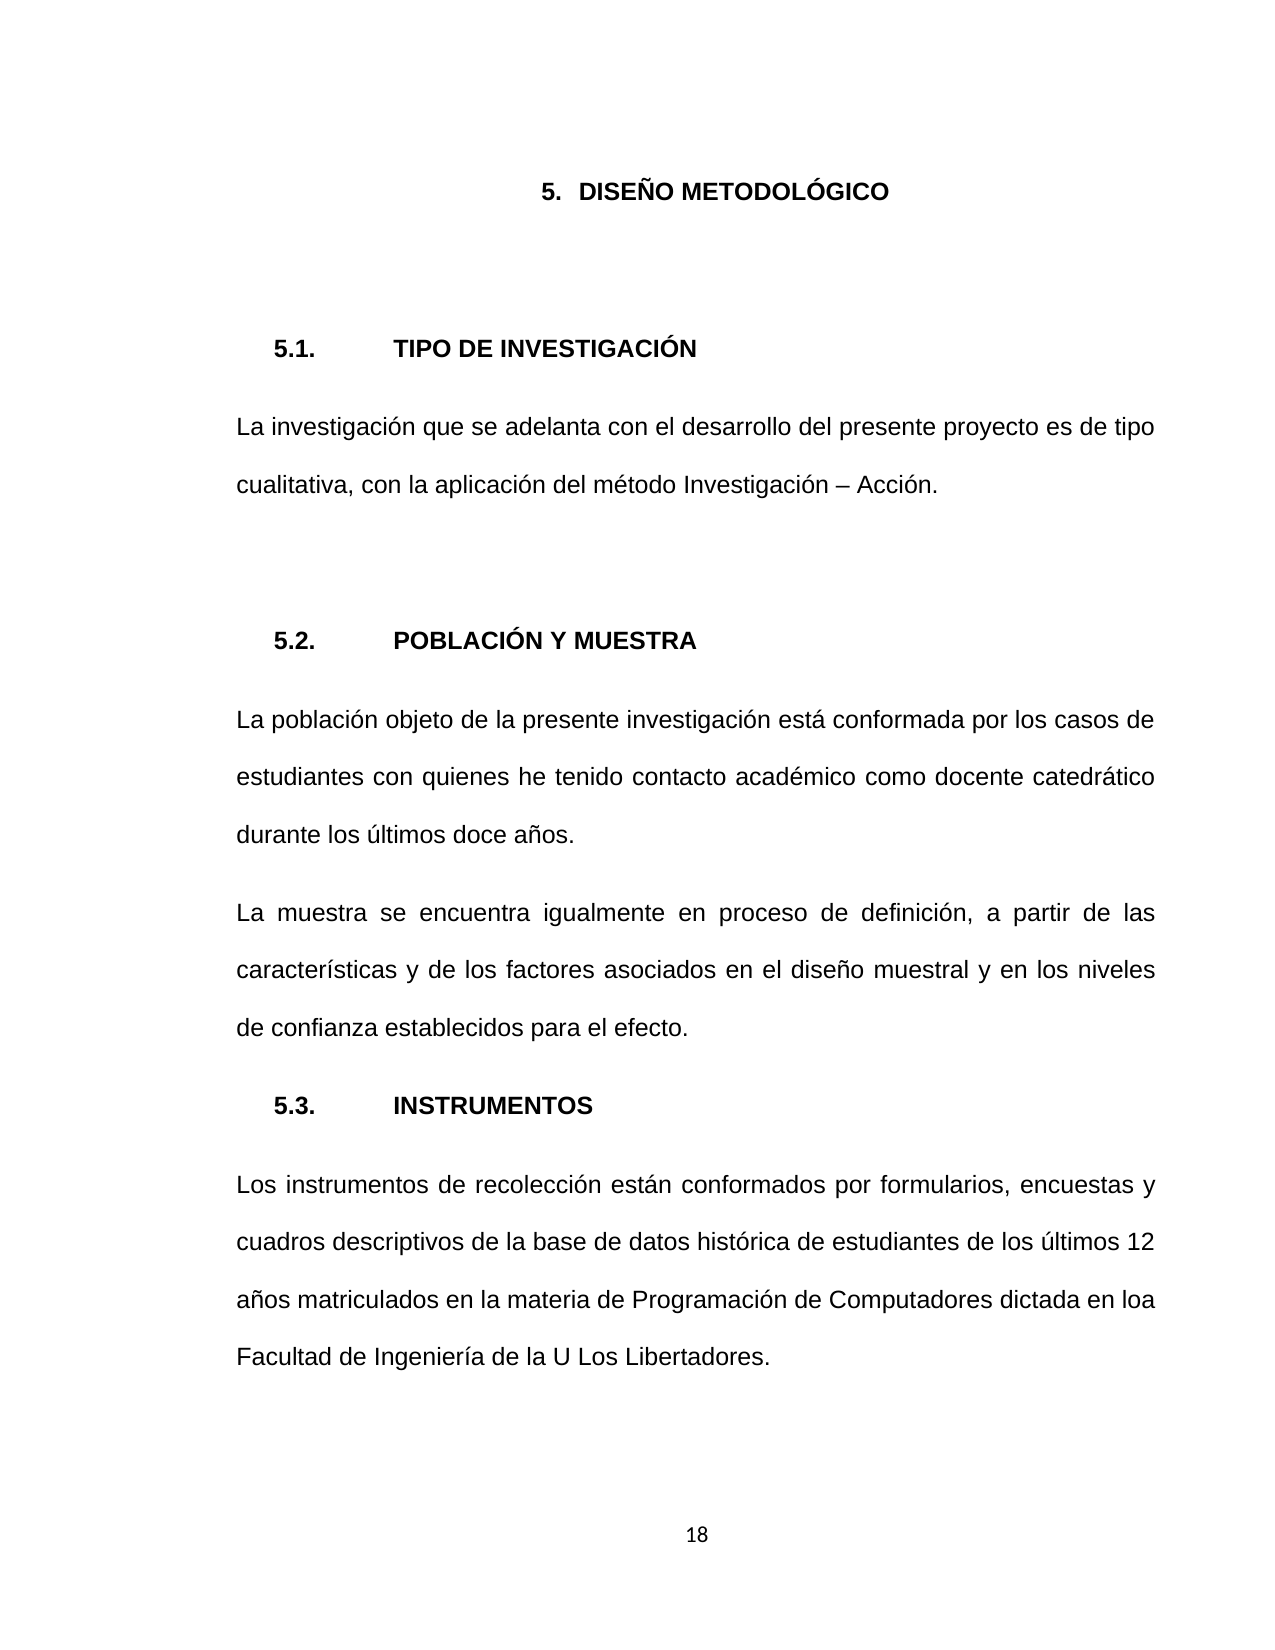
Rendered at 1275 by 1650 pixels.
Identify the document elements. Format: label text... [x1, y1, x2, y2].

text Los instrumentos de recolección están conformados por formularios, encuestas y cuadros descriptivos de la base de datos histórica de estudiantes de los últimos 12 años matriculados en la materia de Programación de Computadores dictada en loa Facultad de Ingeniería de la U Los Libertadores. [236, 1170, 1157, 1371]
text La investigación que se adelanta con el desarrollo del presente proyecto es de tipo cualitativa, con la aplicación del método Investigación – Acción. [236, 412, 1157, 498]
list DISEÑO METODOLÓGICO [274, 177, 1157, 206]
list TIPO DE INVESTIGACIÓN [274, 334, 1157, 363]
list POBLACIÓN Y MUESTRA [274, 626, 1157, 655]
text La muestra se encuentra igualmente en proceso de definición, a partir de las características y de los factores asociados en el diseño muestral y en los niveles de confianza establecidos para el efecto. [236, 898, 1157, 1042]
text La población objeto de la presente investigación está conformada por los casos de estudiantes con quienes he tenido contacto académico como docente catedrático durante los últimos doce años. [236, 705, 1157, 848]
list INSTRUMENTOS [274, 1091, 1157, 1120]
